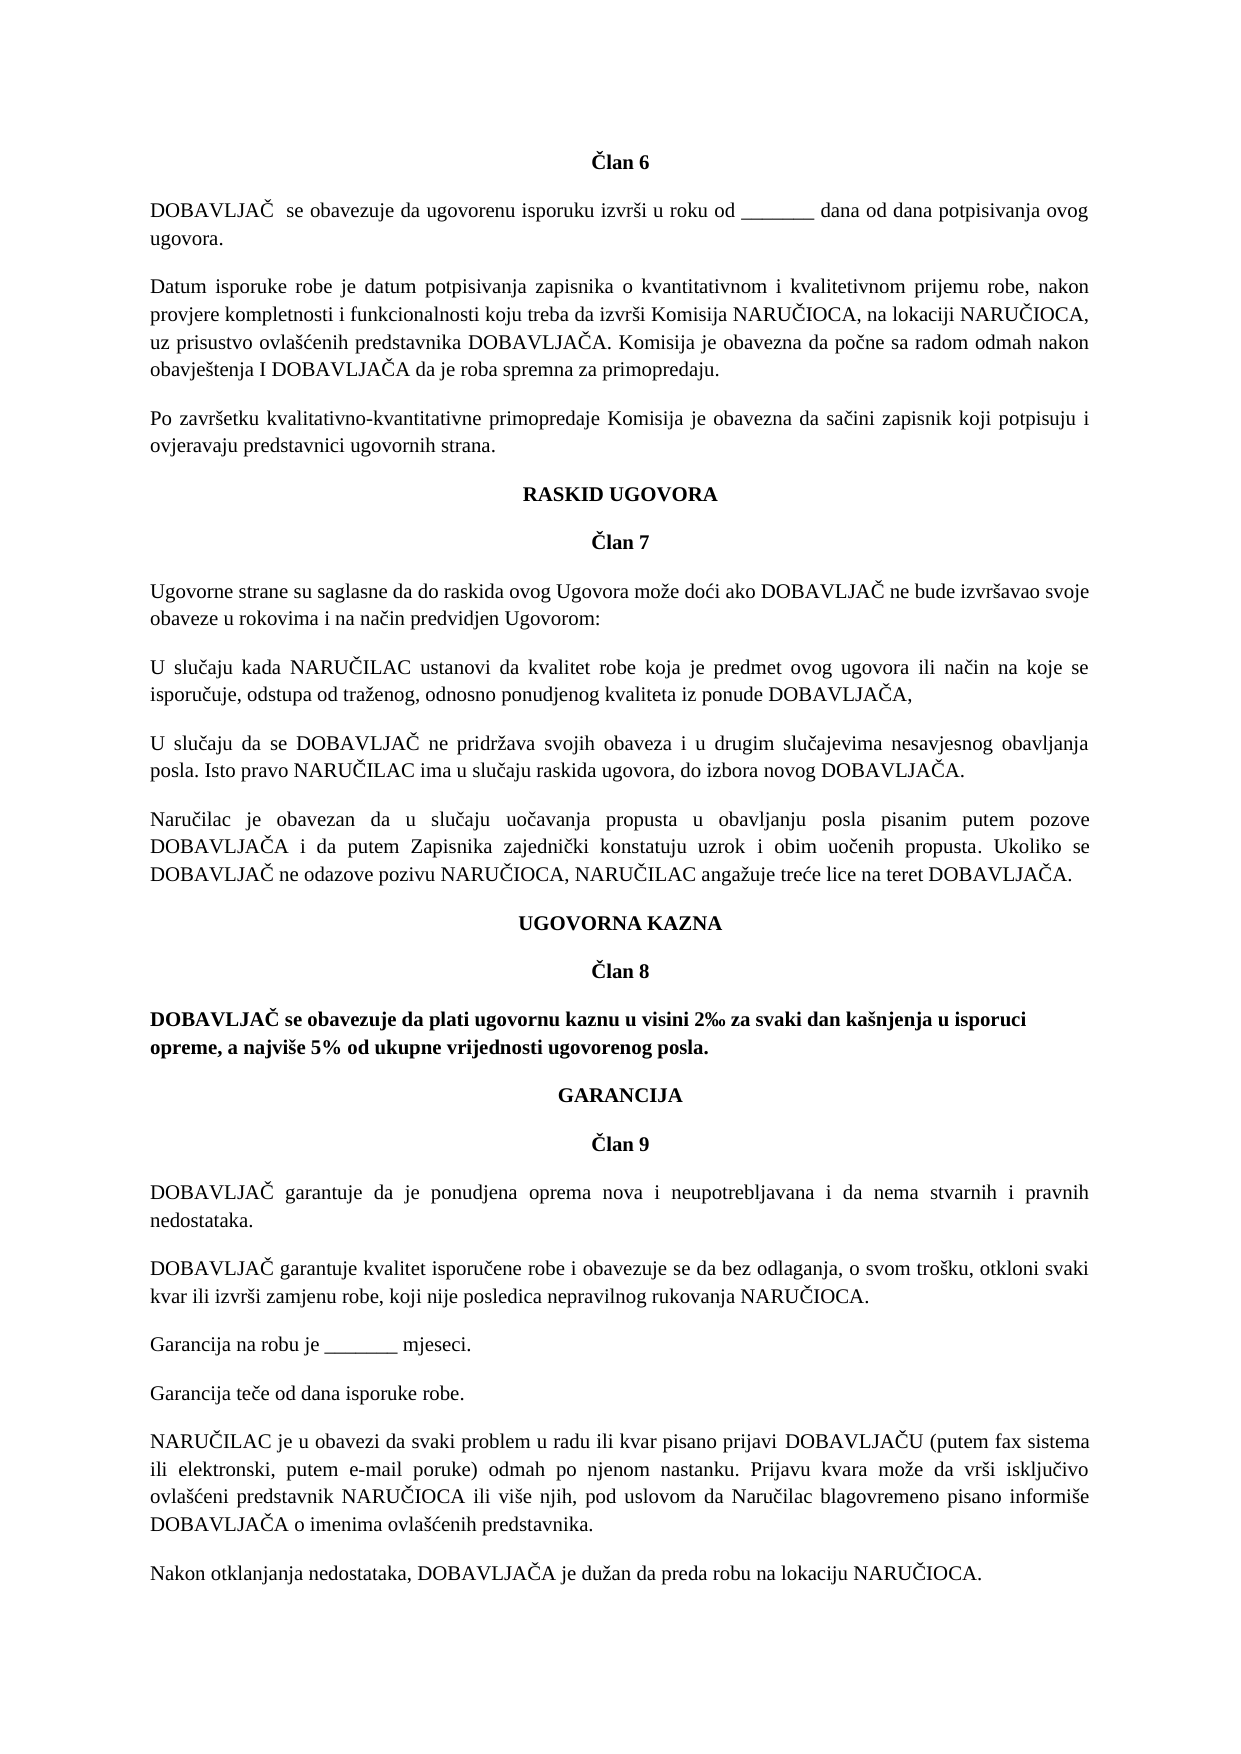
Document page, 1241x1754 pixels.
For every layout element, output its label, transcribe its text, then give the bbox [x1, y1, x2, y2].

text UGOVORNA KAZNA [150, 910, 1090, 934]
text Član 9 [150, 1132, 1090, 1156]
text DOBAVLJAČ se obavezuje da ugovorenu isporuku izvrši u roku od _______ dana od dana potpisivanja ovog ugovora. [150, 198, 1090, 250]
text RASKID UGOVORA [150, 482, 1090, 506]
text Član 7 [150, 530, 1090, 554]
text DOBAVLJAČ se obavezuje da plati ugovornu kaznu u visini 2‰ za svaki dan kašnjenja u isporuci opreme, a najviše 5% od ukupne vrijednosti ugovorenog posla. [150, 1007, 1090, 1059]
text Garancija na robu je _______ mjeseci. [150, 1332, 1090, 1356]
text DOBAVLJAČ garantuje kvalitet isporučene robe i obavezuje se da bez odlaganja, o svom trošku, otkloni svaki kvar ili izvrši zamjenu robe, koji nije posledica nepravilnog rukovanja NARUČIOCA. [150, 1256, 1090, 1308]
text Po završetku kvalitativno-kvantitativne primopredaje Komisija je obavezna da sačini zapisnik koji potpisuju i ovjeravaju predstavnici ugovornih strana. [150, 406, 1090, 457]
text Datum isporuke robe je datum potpisivanja zapisnika o kvantitativnom i kvalitetivnom prijemu robe, nakon provjere kompletnosti i funkcionalnosti koju treba da izvrši Komisija NARUČIOCA, na lokaciji NARUČIOCA, uz prisustvo ovlašćenih predstavnika DOBAVLJAČA. Komisija je obavezna da počne sa radom odmah nakon obavještenja I DOBAVLJAČA da je roba spremna za primopredaju. [150, 274, 1090, 381]
text Ugovorne strane su saglasne da do raskida ovog Ugovora može doći ako DOBAVLJAČ ne bude izvršavao svoje obaveze u rokovima i na način predvidjen Ugovorom: [150, 579, 1090, 630]
text U slučaju da se DOBAVLJAČ ne pridržava svojih obaveza i u drugim slučajevima nesavjesnog obavljanja posla. Isto pravo NARUČILAC ima u slučaju raskida ugovora, do izbora novog DOBAVLJAČA. [150, 731, 1090, 782]
text Član 6 [150, 150, 1090, 174]
text Naručilac je obavezan da u slučaju uočavanja propusta u obavljanju posla pisanim putem pozove DOBAVLJAČA i da putem Zapisnika zajednički konstatuju uzrok i obim uočenih propusta. Ukoliko se DOBAVLJAČ ne odazove pozivu NARUČIOCA, NARUČILAC angažuje treće lice na teret DOBAVLJAČA. [150, 807, 1090, 886]
text Član 8 [150, 959, 1090, 983]
text Garancija teče od dana isporuke robe. [150, 1381, 1090, 1405]
text U slučaju kada NARUČILAC ustanovi da kvalitet robe koja je predmet ovog ugovora ili način na koje se isporučuje, odstupa od traženog, odnosno ponudjenog kvaliteta iz ponude DOBAVLJAČA, [150, 655, 1090, 706]
text GARANCIJA [150, 1083, 1090, 1107]
text NARUČILAC je u obavezi da svaki problem u radu ili kvar pisano prijavi DOBAVLJAČU (putem fax sistema ili elektronski, putem e-mail poruke) odmah po njenom nastanku. Prijavu kvara može da vrši isključivo ovlašćeni predstavnik NARUČIOCA ili više njih, pod uslovom da Naručilac blagovremeno pisano informiše DOBAVLJAČA o imenima ovlašćenih predstavnika. [150, 1429, 1090, 1536]
text Nakon otklanjanja nedostataka, DOBAVLJAČA je dužan da preda robu na lokaciju NARUČIOCA. [150, 1560, 1090, 1584]
text DOBAVLJAČ garantuje da je ponudjena oprema nova i neupotrebljavana i da nema stvarnih i pravnih nedostataka. [150, 1180, 1090, 1232]
